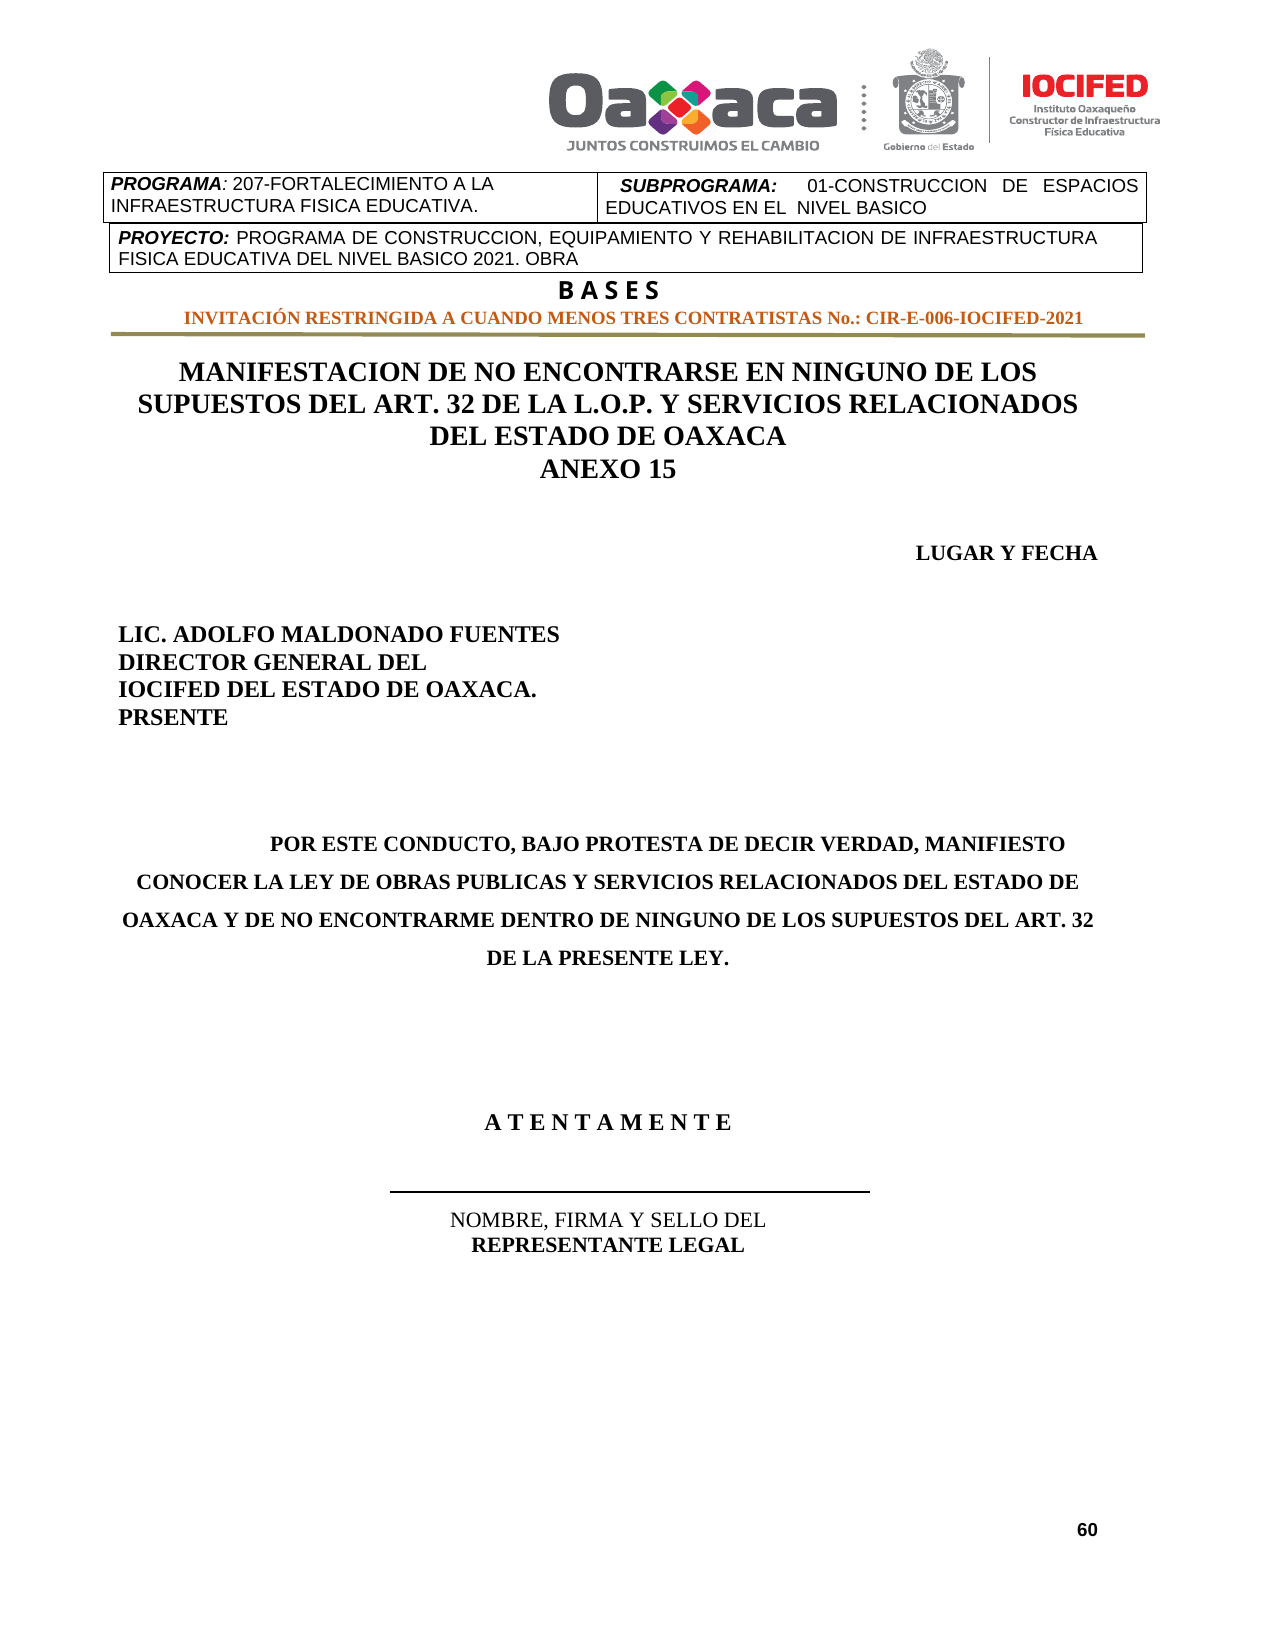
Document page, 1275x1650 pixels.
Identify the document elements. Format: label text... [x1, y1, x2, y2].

text PRSENTE [118, 703, 1098, 730]
text REPRESENTANTE LEGAL [118, 1232, 1098, 1257]
text IOCIFED DEL ESTADO DE OAXACA. [118, 675, 1098, 703]
text ANEXO 15 [118, 452, 1098, 484]
text DIRECTOR GENERAL DEL [118, 647, 1098, 675]
text LUGAR Y FECHA [118, 539, 1098, 565]
text LIC. ADOLFO MALDONADO FUENTES [118, 620, 1098, 647]
text NOMBRE, FIRMA Y SELLO DEL [118, 1207, 1098, 1232]
text POR ESTE CONDUCTO, BAJO PROTESTA DE DECIR VERDAD, MANIFIESTO CONOCER OBRAS PUBLICAS Y SERVICIOS RELACIONADOS DEL ESTADO DE OAXACA Y DE NO ENCONTRARME DENTRO DE NINGUNO DE LOS SUPUESTOS DEL ART. 32 DE [118, 831, 1098, 970]
subtitle A T E N T A M E N T E [118, 1108, 1098, 1136]
text MANIFESTACION DE NO ENCONTRARSE EN NINGUNO DE LOS SUPUESTOS DEL ART. 32 DE .P. Y SERVICIOS RELACIONADOS DEL ESTADO DE OAXACA [118, 355, 1098, 452]
